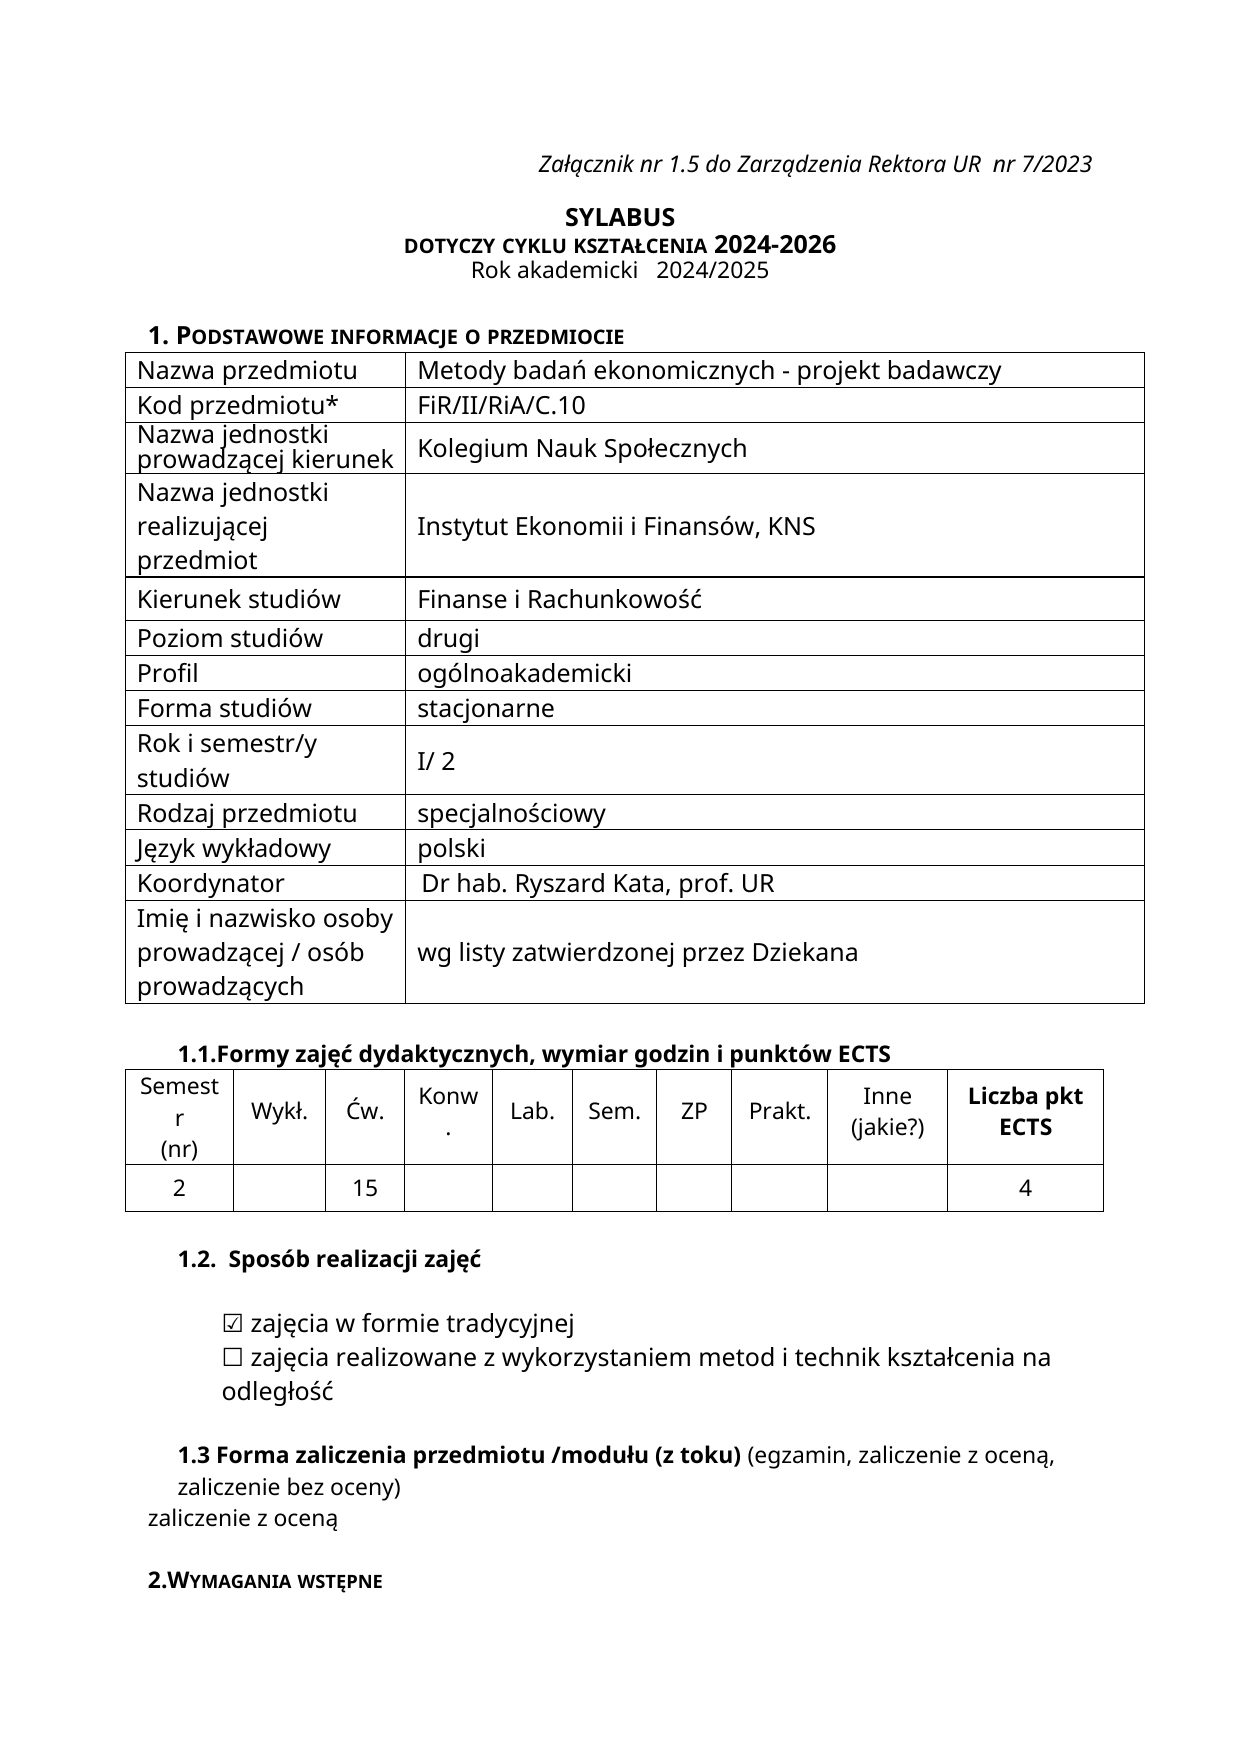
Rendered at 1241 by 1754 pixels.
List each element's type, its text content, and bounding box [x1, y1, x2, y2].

table_cell Rok i semestr/y studiów [126, 726, 405, 794]
table_cell 2 [126, 1165, 233, 1211]
table_header Ćw. [326, 1070, 404, 1164]
table_cell polski [406, 830, 1144, 864]
text 1.1.Formy zajęć dydaktycznych, wymiar godzin i punktów ECTS [177, 1038, 1093, 1069]
table_cell [573, 1165, 656, 1211]
table_cell 15 [326, 1165, 404, 1211]
table_cell wg listy zatwierdzonej przez Dziekana [406, 901, 1144, 1003]
table_cell Dr hab. Ryszard Kata, prof. UR [406, 866, 1144, 899]
table_cell Profil [126, 656, 405, 690]
text Rok akademicki 2024/2025 [148, 259, 1093, 284]
text Załącznik nr 1.5 do Zarządzenia Rektora UR nr 7/2023 [148, 148, 1093, 179]
text ☑ zajęcia w formie tradycyjnej [221, 1306, 1093, 1340]
table_header Wykł. [234, 1070, 325, 1164]
table_cell FiR/II/RiA/C.10 [406, 388, 1144, 422]
table_cell Imię i nazwisko osoby prowadzącej / osób prowadzących [126, 901, 405, 1003]
table_cell [234, 1165, 325, 1211]
table_header Prakt. [732, 1070, 827, 1164]
table_cell Nazwa jednostki realizującej przedmiot [126, 474, 405, 576]
table_cell [732, 1165, 827, 1211]
table_header ZP [657, 1070, 731, 1164]
table_header Semestr (nr) [126, 1070, 233, 1164]
table_cell Rodzaj przedmiotu [126, 795, 405, 829]
table_cell [405, 1165, 492, 1211]
table_header Inne (jakie?) [828, 1070, 947, 1164]
table_cell [657, 1165, 731, 1211]
table_cell 4 [948, 1165, 1103, 1211]
table_cell Kolegium Nauk Społecznych [406, 423, 1144, 473]
table_cell Koordynator [126, 866, 405, 899]
table_cell drugi [406, 621, 1144, 655]
table_cell Finanse i Rachunkowość [406, 578, 1144, 620]
table_cell ogólnoakademicki [406, 656, 1144, 690]
text ☐ zajęcia realizowane z wykorzystaniem metod i technik kształcenia na odległość [221, 1340, 1093, 1408]
table_header Metody badań ekonomicznych - projekt badawczy [406, 353, 1144, 387]
table_cell Poziom studiów [126, 621, 405, 655]
text 1.2. Sposób realizacji zajęć [177, 1243, 1093, 1275]
table_cell Instytut Ekonomii i Finansów, KNS [406, 474, 1144, 576]
table_header Konw. [405, 1070, 492, 1164]
table_cell specjalnościowy [406, 795, 1144, 829]
table_cell I/ 2 [406, 726, 1144, 794]
text 2.Wymagania wstępne [148, 1564, 1093, 1596]
text 1.3 Forma zaliczenia przedmiotu /modułu (z toku) (egzamin, zaliczenie z oceną, zaliczenie bez oceny) [177, 1439, 1093, 1502]
table_cell Kierunek studiów [126, 578, 405, 620]
table_cell stacjonarne [406, 691, 1144, 725]
text 1. Podstawowe informacje o przedmiocie [148, 318, 1093, 352]
table_header Sem. [573, 1070, 656, 1164]
text SYLABUS [148, 200, 1093, 234]
text zaliczenie z oceną [148, 1502, 1093, 1533]
table_header Lab. [493, 1070, 572, 1164]
table_cell Forma studiów [126, 691, 405, 725]
text dotyczy cyklu kształcenia 2024-2026 [148, 234, 1093, 259]
table_header Nazwa przedmiotu [126, 353, 405, 387]
table_cell Język wykładowy [126, 830, 405, 864]
table_cell [828, 1165, 947, 1211]
table_header Liczba pkt ECTS [948, 1070, 1103, 1164]
table_cell Nazwa jednostki prowadzącej kierunek [126, 423, 405, 473]
table_cell Kod przedmiotu* [126, 388, 405, 422]
table_cell [493, 1165, 572, 1211]
